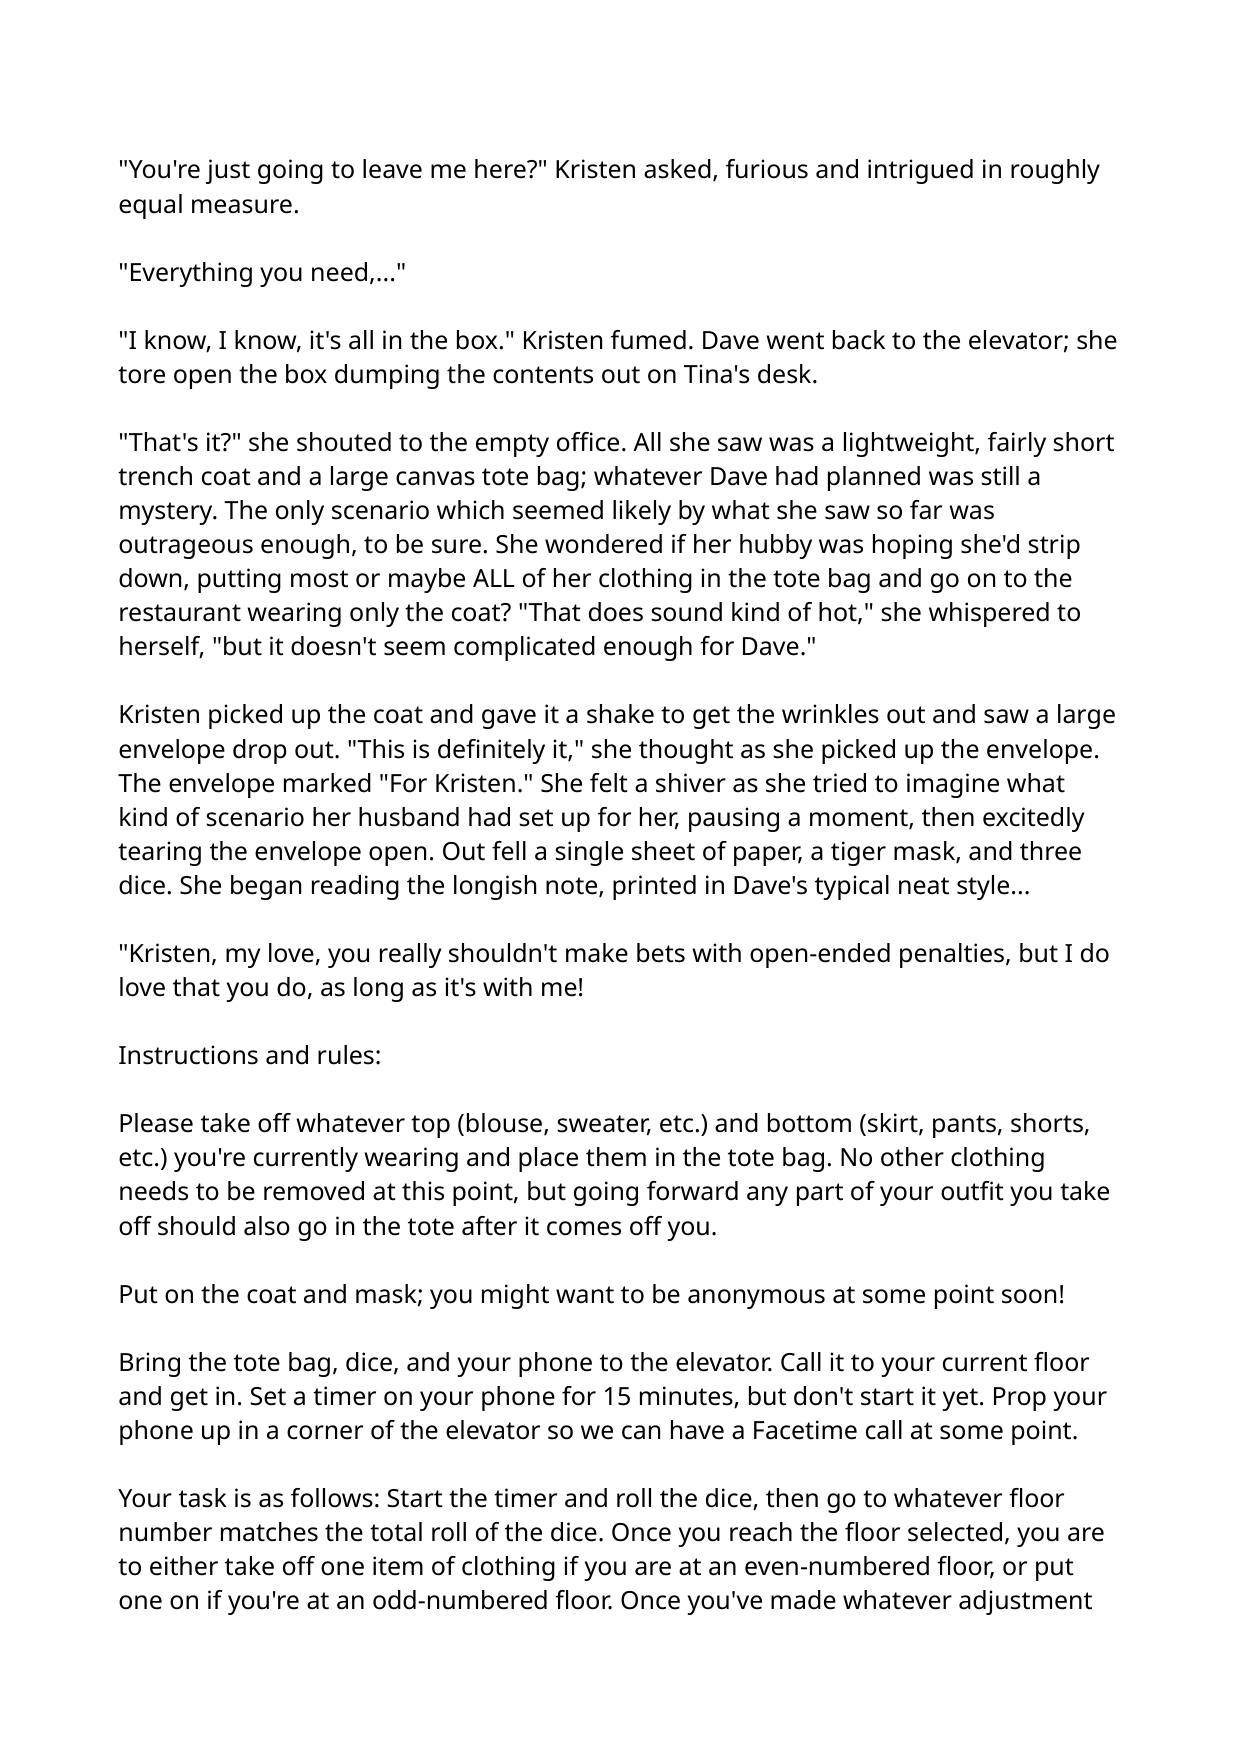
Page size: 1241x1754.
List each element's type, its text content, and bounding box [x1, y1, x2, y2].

text Instructions and rules: [118, 1038, 1122, 1072]
text "That's it?" she shouted to the empty office. All she saw was a lightweight, fairly short trench coat and a large canvas tote bag; whatever Dave had planned was still a mystery. The only scenario which seemed likely by what she saw so far was outrageous enough, to be sure. She wondered if her hubby was hoping she'd strip down, putting most or maybe ALL of her clothing in the tote bag and go on to the restaurant wearing only the coat? "That does sound kind of hot," she whispered to herself, "but it doesn't seem complicated enough for Dave." [118, 425, 1122, 663]
text "Kristen, my love, you really shouldn't make bets with open-ended penalties, but I do love that you do, as long as it's with me! [118, 936, 1122, 1004]
text Bring the tote bag, dice, and your phone to the elevator. Call it to your current floor and get in. Set a timer on your phone for 15 minutes, but don't start it yet. Prop your phone up in a corner of the elevator so we can have a Facetime call at some point. [118, 1344, 1122, 1447]
text "I know, I know, it's all in the box." Kristen fumed. Dave went back to the elevator; she tore open the box dumping the contents out on Tina's desk. [118, 322, 1122, 391]
text "You're just going to leave me here?" Kristen asked, furious and intrigued in roughly equal measure. [118, 152, 1122, 220]
text Please take off whatever top (blouse, sweater, etc.) and bottom (skirt, pants, shorts, etc.) you're currently wearing and place them in the tote bag. No other clothing needs to be removed at this point, but going forward any part of your outfit you take off should also go in the tote after it comes off you. [118, 1106, 1122, 1242]
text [118, 1481, 1122, 1617]
text "Everything you need,..." [118, 254, 1122, 288]
text Kristen picked up the coat and gave it a shake to get the wrinkles out and saw a large envelope drop out. "This is definitely it," she thought as she picked up the envelope. The envelope marked "For Kristen." She felt a shiver as she tried to imagine what kind of scenario her husband had set up for her, pausing a moment, then excitedly tearing the envelope open. Out fell a single sheet of paper, a tiger mask, and three dice. She began reading the longish note, printed in Dave's typical neat style... [118, 697, 1122, 902]
text Put on the coat and mask; you might want to be anonymous at some point soon! [118, 1276, 1122, 1310]
